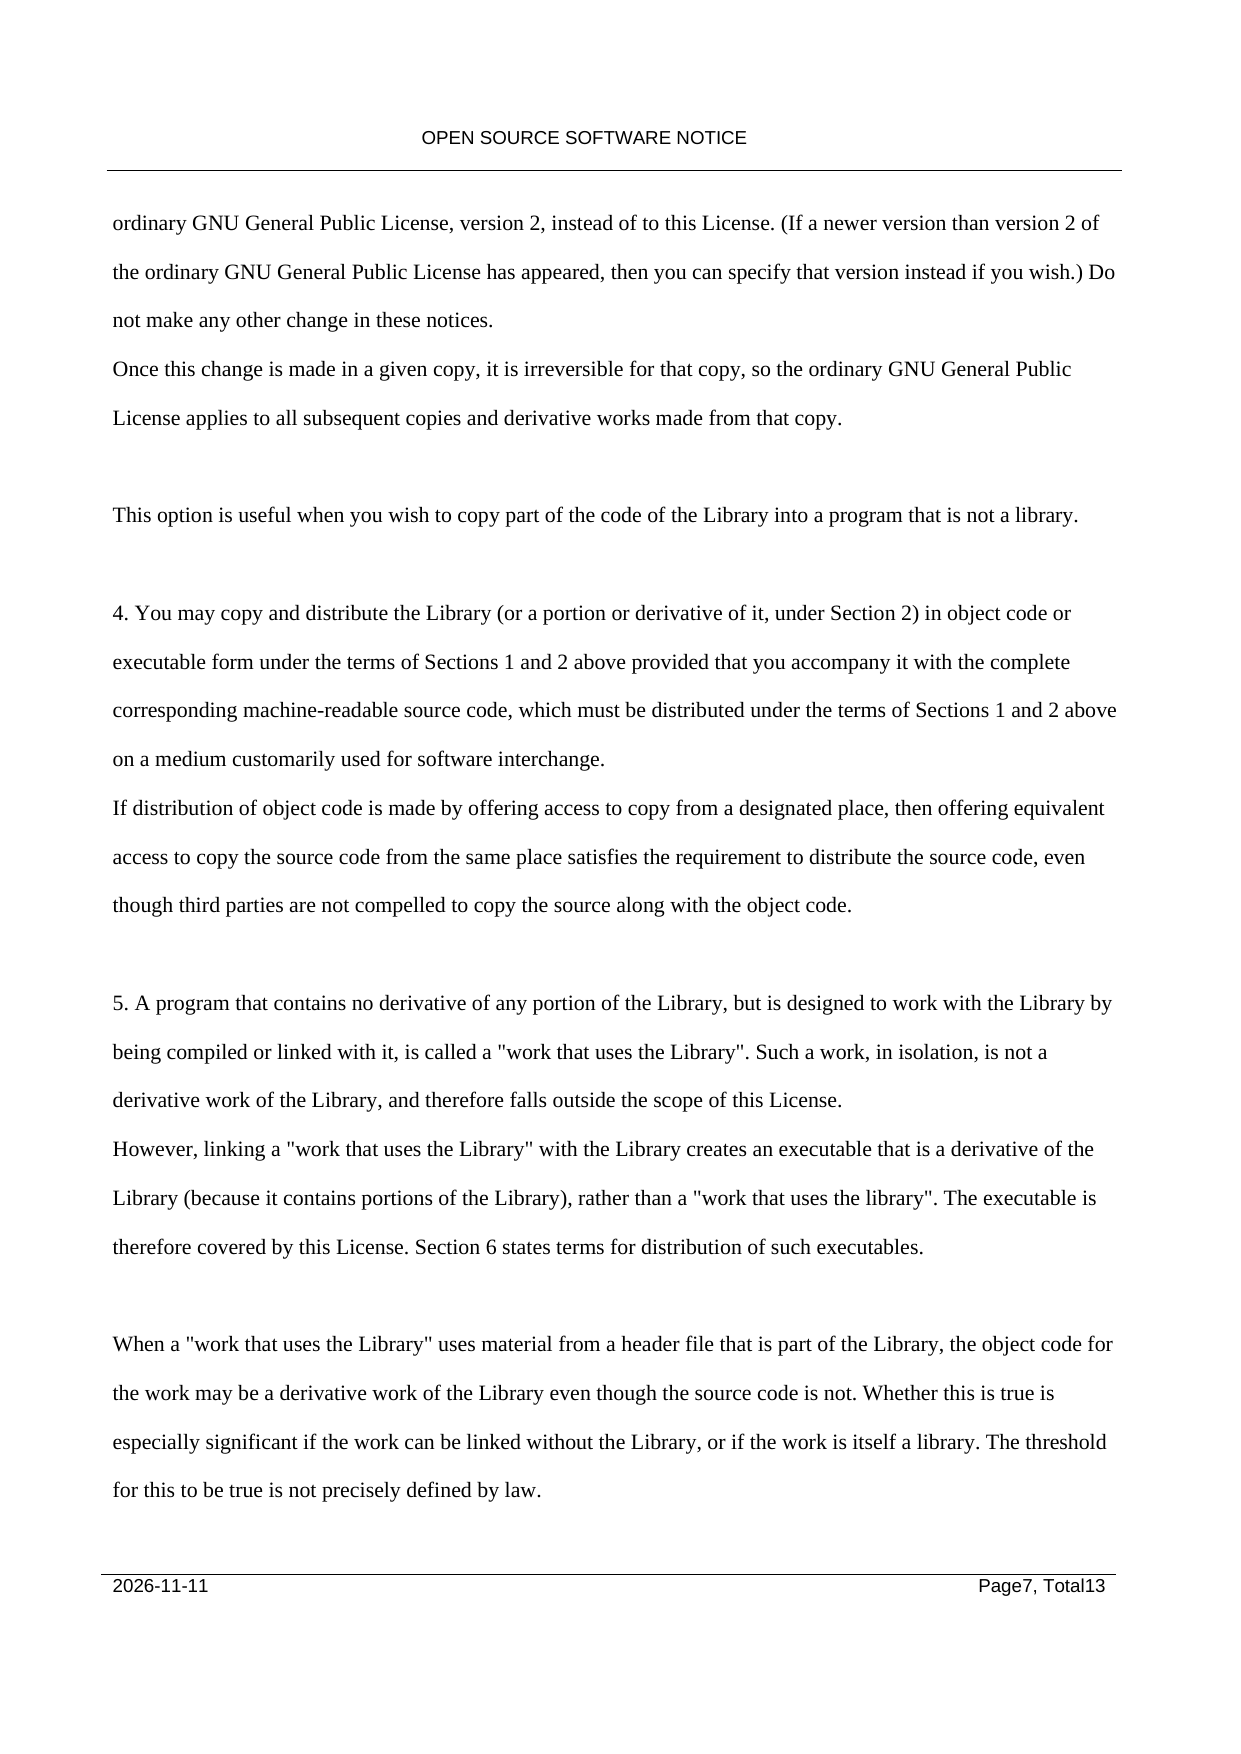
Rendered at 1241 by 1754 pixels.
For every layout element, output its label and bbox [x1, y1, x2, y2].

text [112, 206, 1128, 1506]
